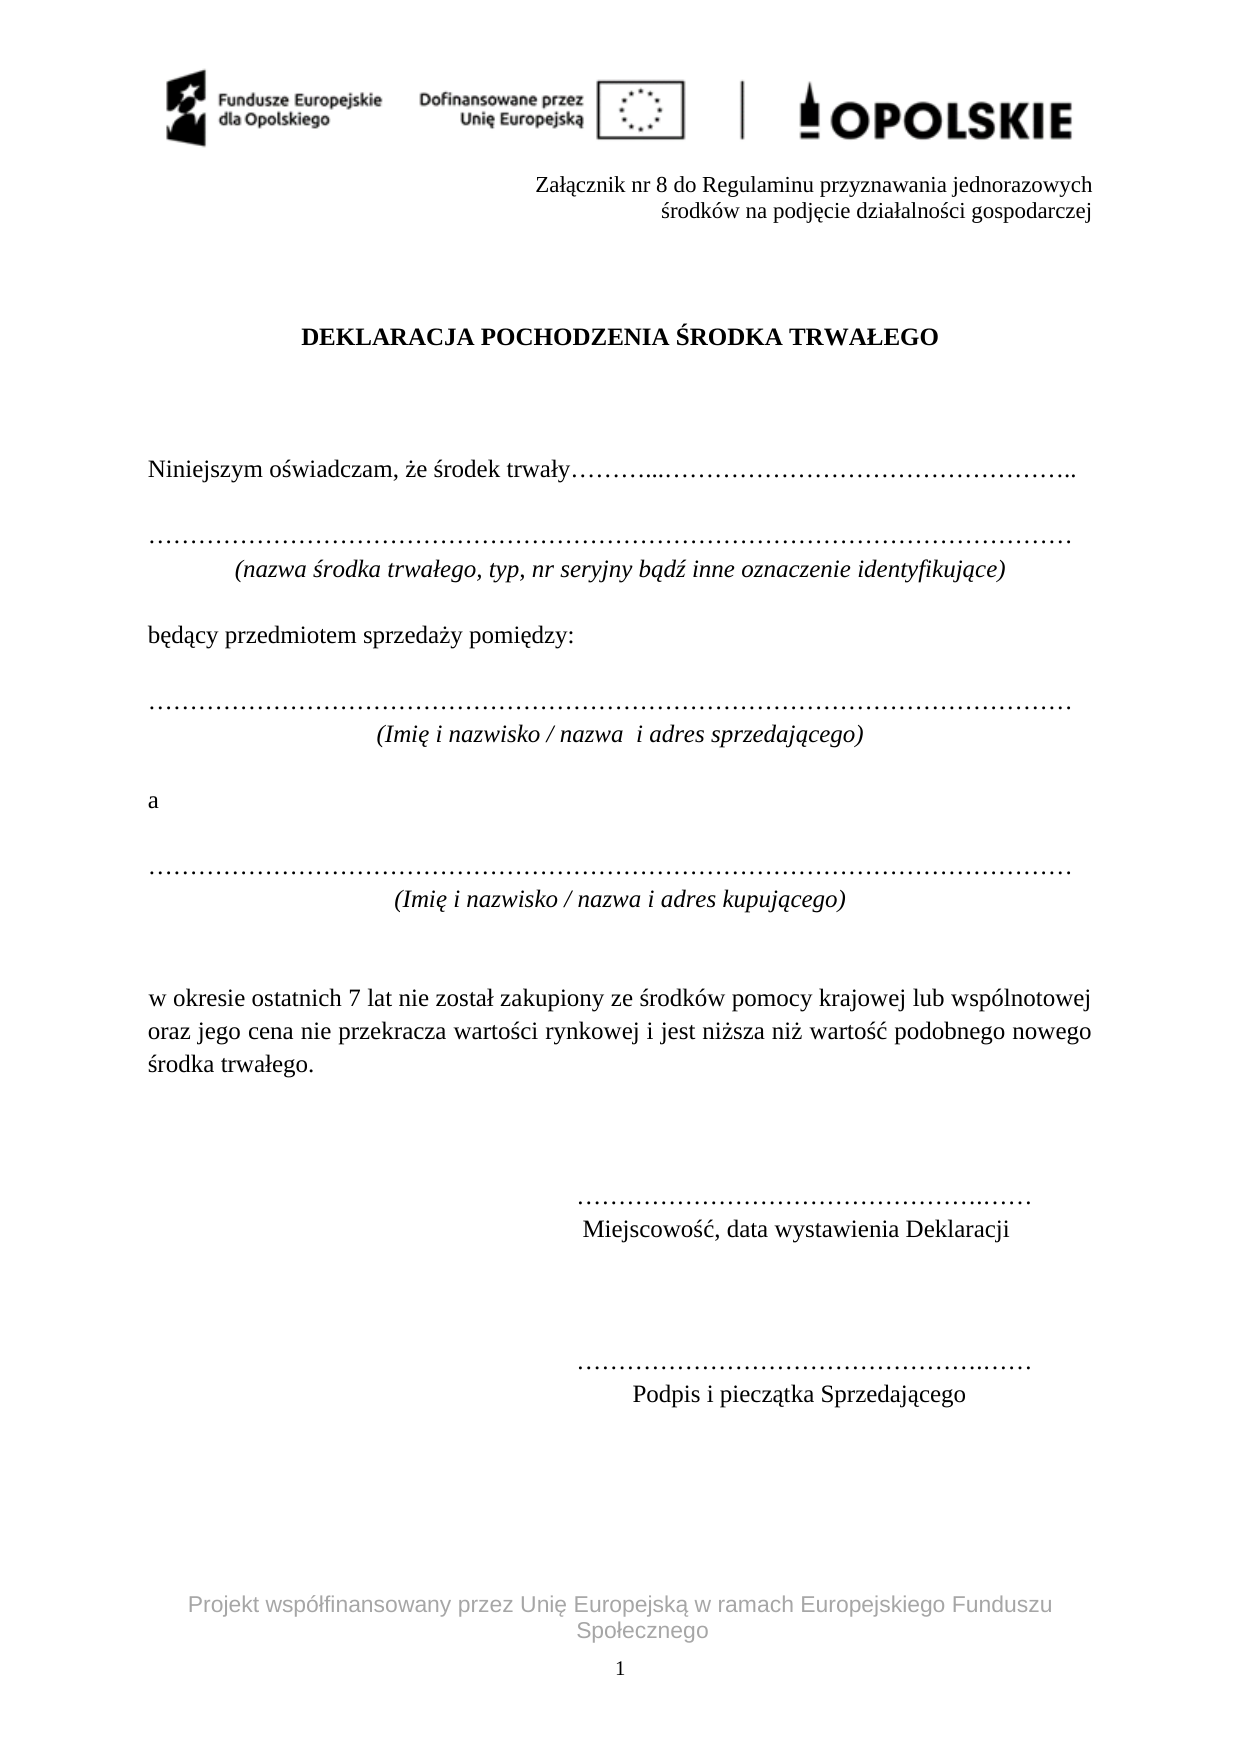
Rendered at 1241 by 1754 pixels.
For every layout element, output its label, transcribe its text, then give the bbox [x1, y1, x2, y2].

text (Imię i nazwisko / nazwa i adres sprzedającego) [148, 719, 1092, 747]
text będący przedmiotem sprzedaży pomiędzy: [148, 620, 1092, 648]
text Miejscowość, data wystawienia Deklaracji [148, 1214, 1092, 1243]
text Podpis i pieczątka Sprzedającego [148, 1379, 1092, 1408]
text ………………………………………………………………………………………………… [148, 521, 1092, 549]
text (nazwa środka trwałego, typ, nr seryjny bądź inne oznaczenie identyfikujące) [148, 554, 1092, 582]
text ………………………………………….…… [148, 1181, 1092, 1210]
text Załącznik nr 8 do Regulaminu przyznawania jednorazowych [148, 171, 1092, 197]
text ………………………………………….…… [148, 1346, 1092, 1375]
picture [148, 47, 1092, 171]
text środków na podjęcie działalności gospodarczej [148, 197, 1092, 223]
text a [148, 785, 1092, 813]
text w okresie ostatnich 7 lat nie został zakupiony ze środków pomocy krajowej lub wspólnotowej oraz jego cena nie przekracza wartości rynkowej i jest niższa niż wartość podobnego nowego środka trwałego. [103, 983, 1092, 1078]
text Niniejszym oświadczam, że środek trwały………...………………………………………….. [148, 454, 1092, 483]
text DEKLARACJA POCHODZENIA ŚRODKA TRWAŁEGO [148, 322, 1092, 351]
text ………………………………………………………………………………………………… [148, 851, 1092, 879]
text ………………………………………………………………………………………………… [148, 686, 1092, 714]
text (Imię i nazwisko / nazwa i adres kupującego) [148, 884, 1092, 913]
